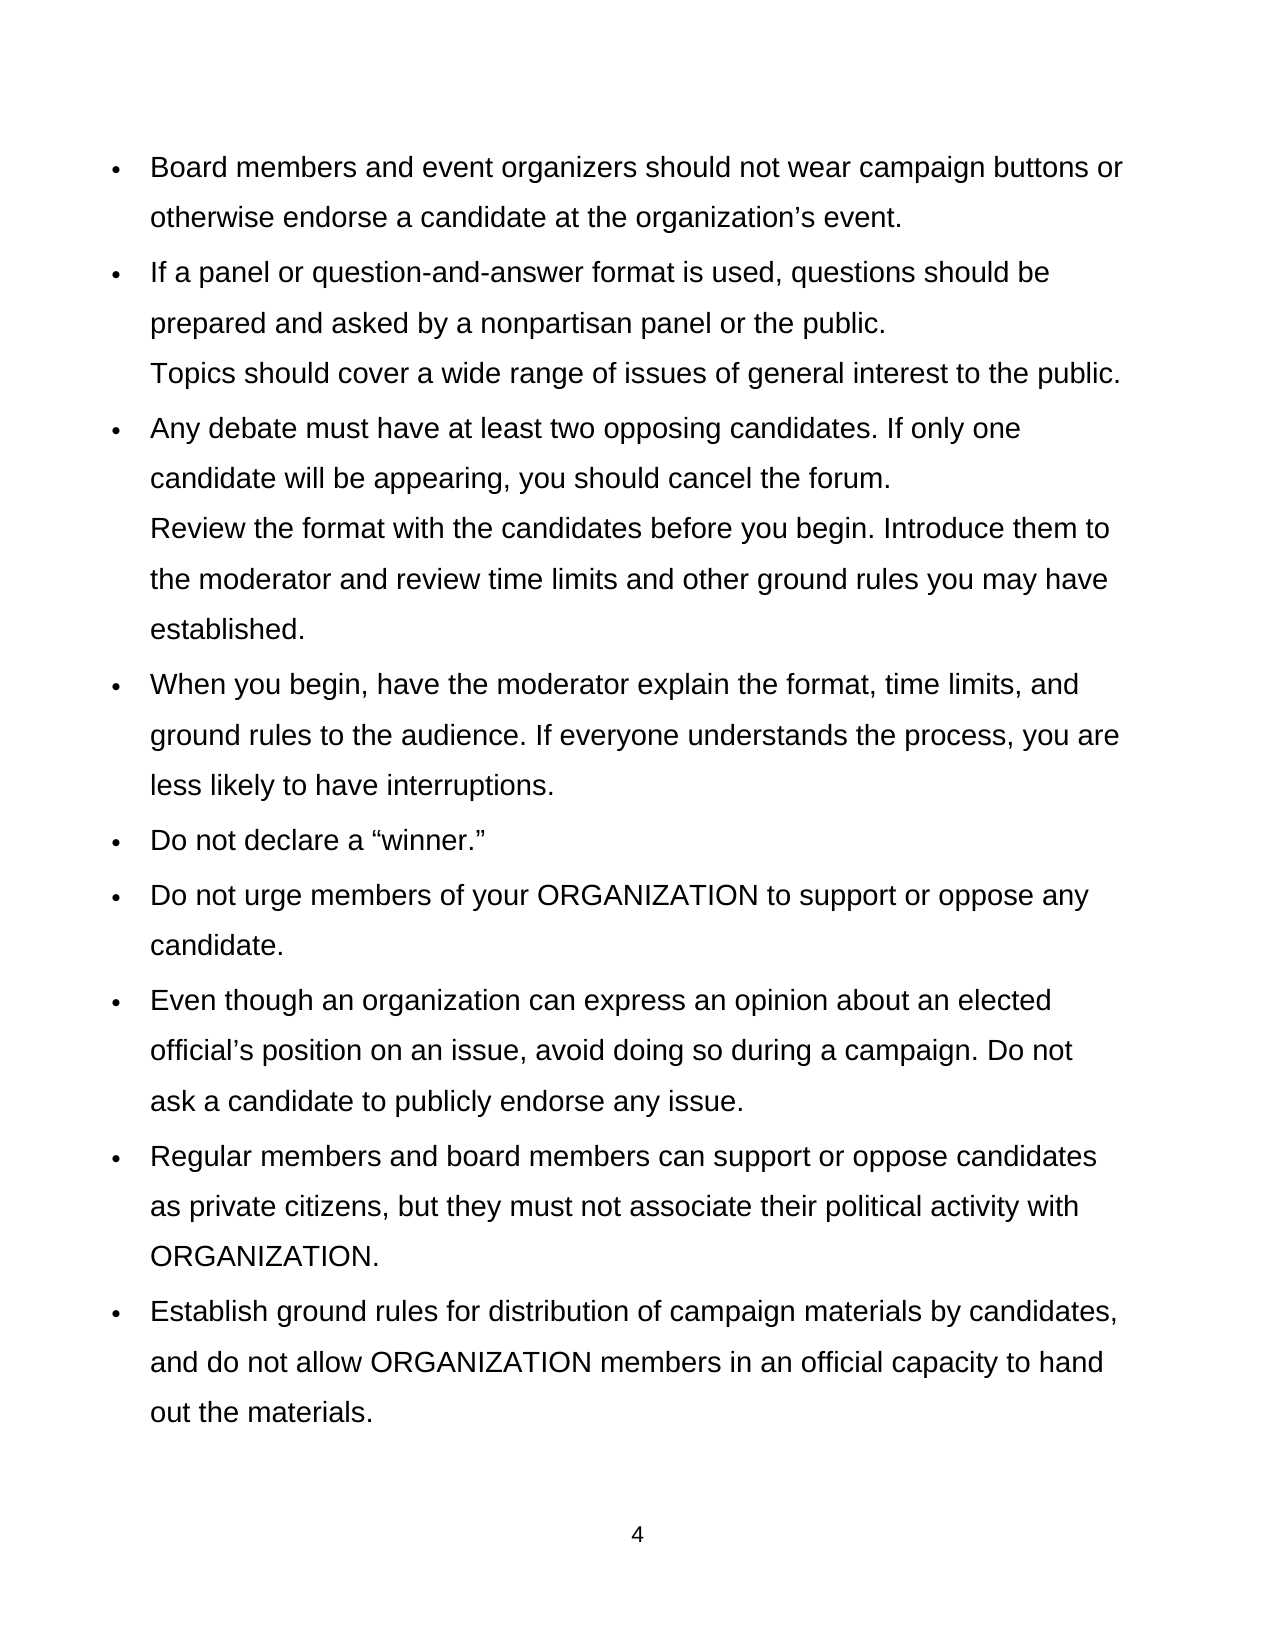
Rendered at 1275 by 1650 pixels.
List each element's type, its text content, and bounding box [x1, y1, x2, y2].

list Any debate must have at least two opposing candidates. If only one candidate will be appearing, you should cancel the forum. Review the format with the candidates before you begin. Introduce them to the moderator and review time limits and other ground rules you may have established. [112, 411, 1125, 646]
list Regular members and board members can support or oppose candidates as private citizens, but they must not associate their political activity with ORGANIZATION. [112, 1139, 1125, 1273]
list Establish ground rules for distribution of campaign materials by candidates, and do not allow ORGANIZATION members in an official capacity to hand out the materials. [112, 1294, 1125, 1428]
list Even though an organization can express an opinion about an elected official’s position on an issue, avoid doing so during a campaign. Do not ask a candidate to publicly endorse any issue. [112, 983, 1125, 1117]
list Board members and event organizers should not wear campaign buttons or otherwise endorse a candidate at the organization’s event. [112, 150, 1125, 234]
list When you begin, have the moderator explain the format, time limits, and ground rules to the audience. If everyone understands the process, you are less likely to have interruptions. [112, 667, 1125, 801]
list Do not declare a “winner.” [112, 823, 1125, 856]
list If a panel or question-and-answer format is used, questions should be prepared and asked by a nonpartisan panel or the public. Topics should cover a wide range of issues of general interest to the public. [112, 255, 1125, 389]
list Do not urge members of your ORGANIZATION to support or oppose any candidate. [112, 878, 1125, 962]
